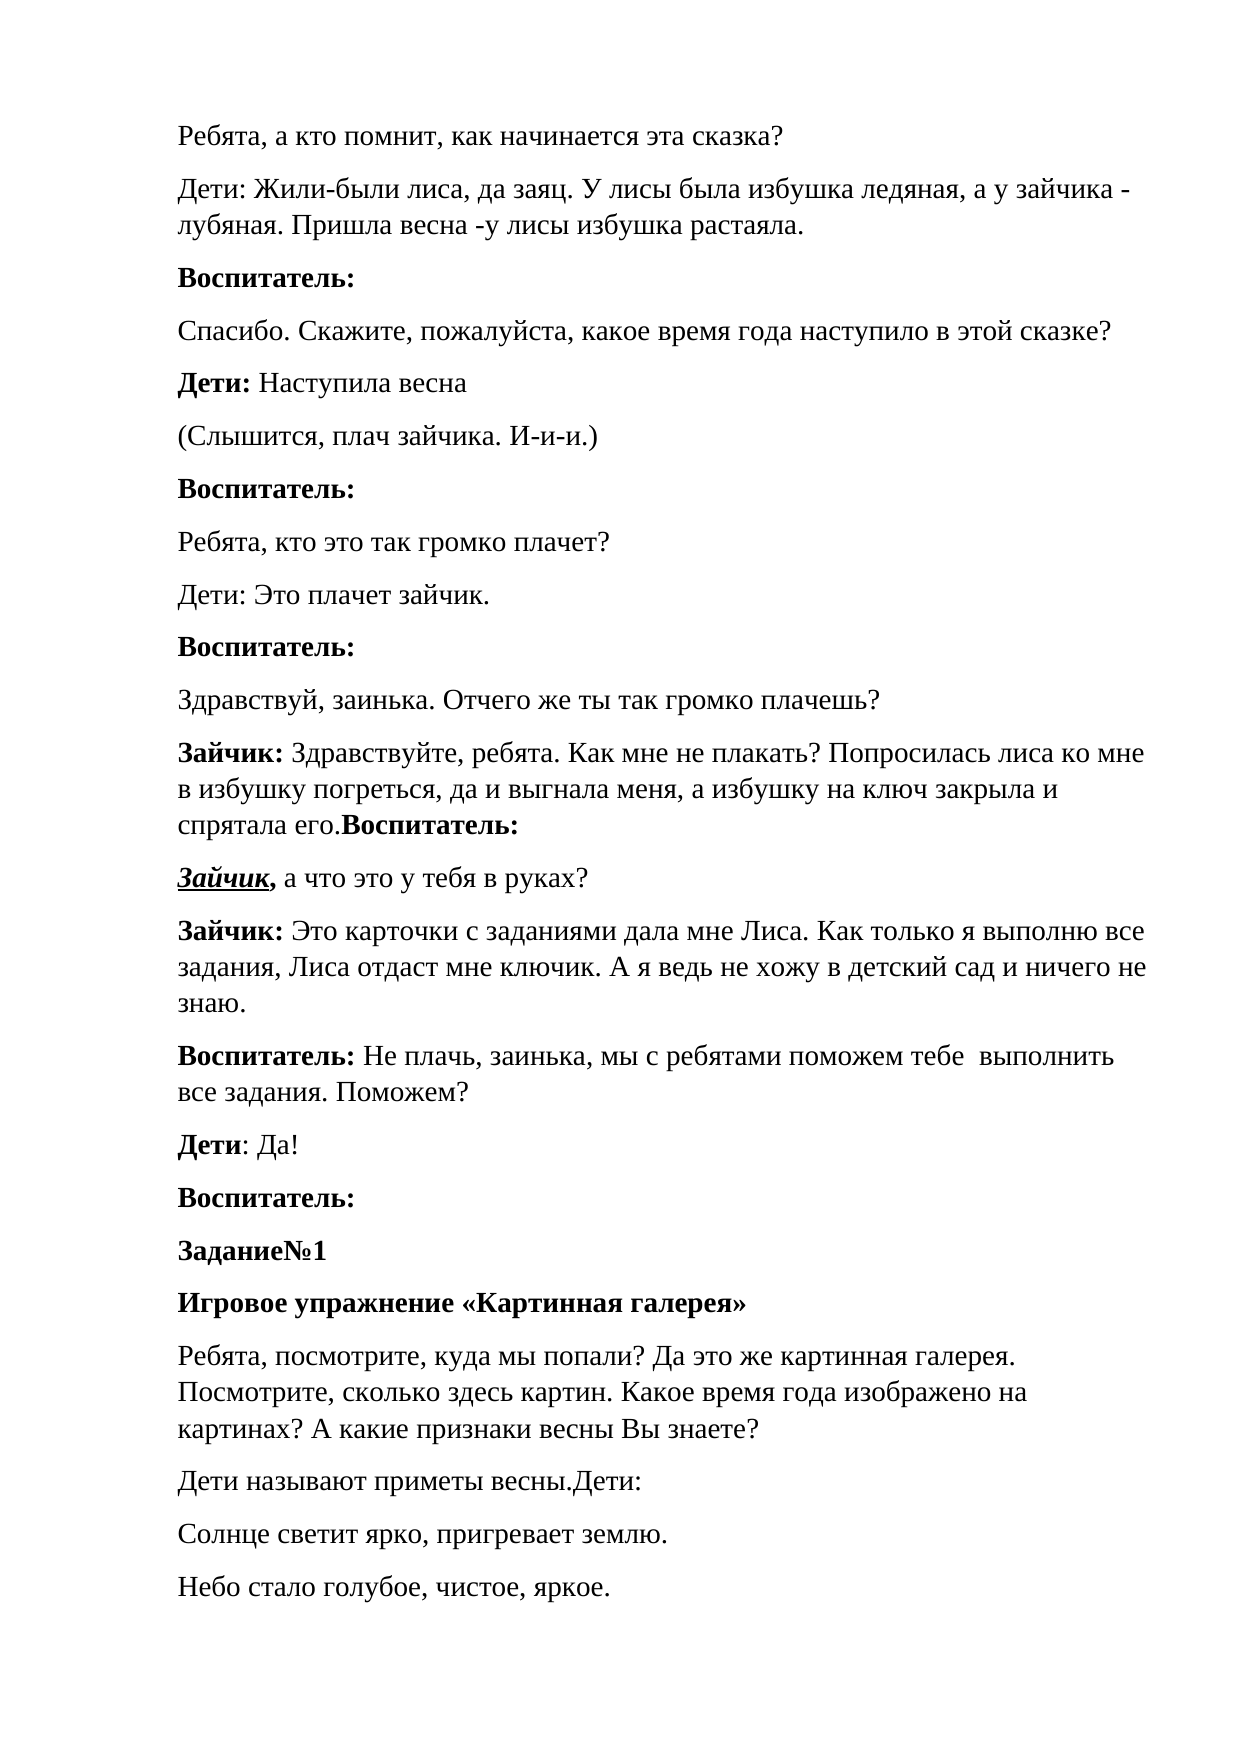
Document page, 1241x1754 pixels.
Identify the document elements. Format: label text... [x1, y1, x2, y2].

text Дети: Это плачет зайчик. [177, 577, 1152, 610]
text Солнце светит ярко, пригревает землю. [177, 1516, 1152, 1550]
text Воспитатель: [177, 1180, 1152, 1213]
text Здравствуй, заинька. Отчего же ты так громко плачешь? [177, 682, 1152, 716]
text Зайчик: Это карточки с заданиями дала мне Лиса. Как только я выполню все задания, Лиса отдаст мне ключик. А я ведь не хожу в детский сад и ничего не знаю. [177, 913, 1152, 1019]
text Ребята, кто это так громко плачет? [177, 524, 1152, 557]
text Спасибо. Скажите, пожалуйста, какое время года наступило в этой сказке? [177, 313, 1152, 346]
text Задание№1 [177, 1233, 1152, 1266]
text Воспитатель: [177, 471, 1152, 505]
text Воспитатель: [177, 260, 1152, 293]
text Зайчик: Здравствуйте, ребята. Как мне не плакать? Попросилась лиса ко мне в избушку погреться, да и выгнала меня, а избушку на ключ закрыла и спрятала его.Воспитатель: [177, 735, 1152, 841]
text Игровое упражнение «Картинная галерея» [177, 1286, 1152, 1319]
text Дети: Жили-были лиса, да заяц. У лисы была избушка ледяная, а у зайчика -лубяная. Пришла весна -у лисы избушка растаяла. [177, 171, 1152, 241]
text (Слышится, плач зайчика. И-и-и.) [177, 418, 1152, 452]
text Дети: Да! [177, 1127, 1152, 1161]
text Ребята, а кто помнит, как начинается эта сказка? [177, 118, 1152, 152]
text Дети: Наступила весна [177, 366, 1152, 399]
text Дети называют приметы весны.Дети: [177, 1463, 1152, 1497]
text Воспитатель: Не плачь, заинька, мы с ребятами поможем тебе выполнить все задания. Поможем? [177, 1038, 1152, 1108]
text Небо стало голубое, чистое, яркое. [177, 1569, 1152, 1603]
text Зайчик, а что это у тебя в руках? [177, 860, 1152, 894]
text Воспитатель: [177, 629, 1152, 663]
text Ребята, посмотрите, куда мы попали? Да это же картинная галерея. Посмотрите, сколько здесь картин. Какое время года изображено на картинах? А какие признаки весны Вы знаете? [177, 1338, 1152, 1444]
